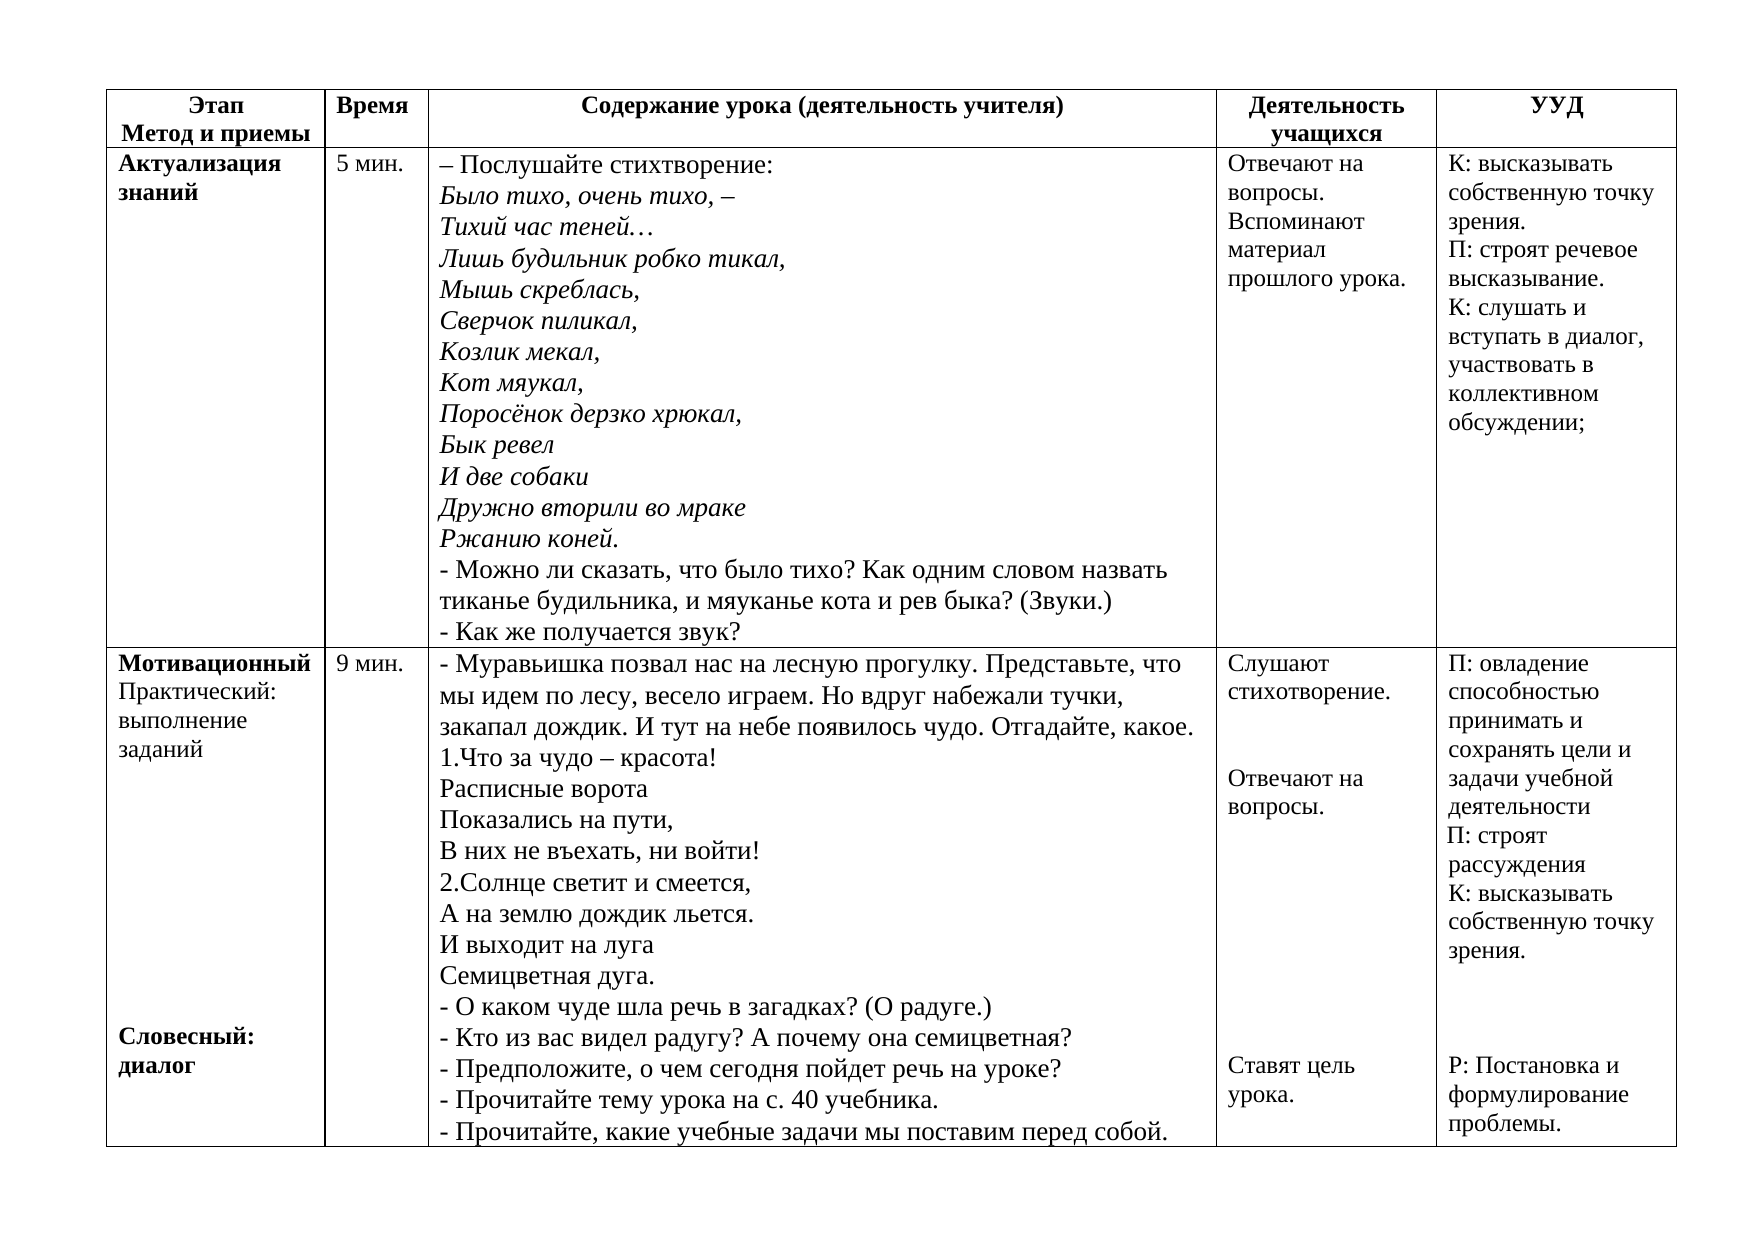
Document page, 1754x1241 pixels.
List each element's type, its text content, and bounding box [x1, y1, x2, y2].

table_cell Мотивационный Практический: выполнение заданий Словесный: диалог [107, 648, 324, 1146]
table_cell 5 мин. [326, 148, 428, 647]
table_header Деятельность учащихся [1217, 90, 1436, 147]
table_cell - Муравьишка позвал нас на лесную прогулку. Представьте, что мы идем по лесу, весело играем. Но вдруг набежали тучки, закапал дождик. И тут на небе появилось чудо. Отгадайте, какое. 1.Что за чудо – красота! Расписные ворота Показались на пути, В них не въехать, ни войти! 2.Солнце светит и смеется, А на землю дождик льется. И выходит на луга Семицветная дуга. - О каком чуде шла речь в загадках? (О радуге.) - Кто из вас видел радугу? А почему она семицветная? - Предположите, о чем сегодня пойдет речь на уроке? - Прочитайте тему урока на с. 40 учебника. - Прочитайте, какие учебные задачи мы поставим перед собой. [429, 648, 1216, 1146]
table_cell П: овладение способностью принимать и сохранять цели и задачи учебной деятельности П: строят рассуждения К: высказывать собственную точку зрения. Р: Постановка и формулирование проблемы. [1437, 648, 1676, 1146]
table_cell Слушают стихотворение. Отвечают на вопросы. Ставят цель урока. [1217, 648, 1436, 1146]
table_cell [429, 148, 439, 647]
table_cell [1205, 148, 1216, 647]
table_cell 9 мин. [326, 648, 428, 1146]
table_header Содержание урока (деятельность учителя) [429, 90, 1216, 147]
table_header УУД [1437, 90, 1676, 147]
table_cell Отвечают на вопросы. Вспоминают материал прошлого урока. [1217, 148, 1436, 647]
table_cell Актуализация знаний [107, 148, 324, 647]
table_cell К: высказывать собственную точку зрения. П: строят речевое высказывание. К: слушать и вступать в диалог, участвовать в коллективном обсуждении; [1437, 148, 1676, 647]
table_header Этап Метод и приемы [107, 90, 324, 147]
table_header Время [326, 90, 428, 147]
